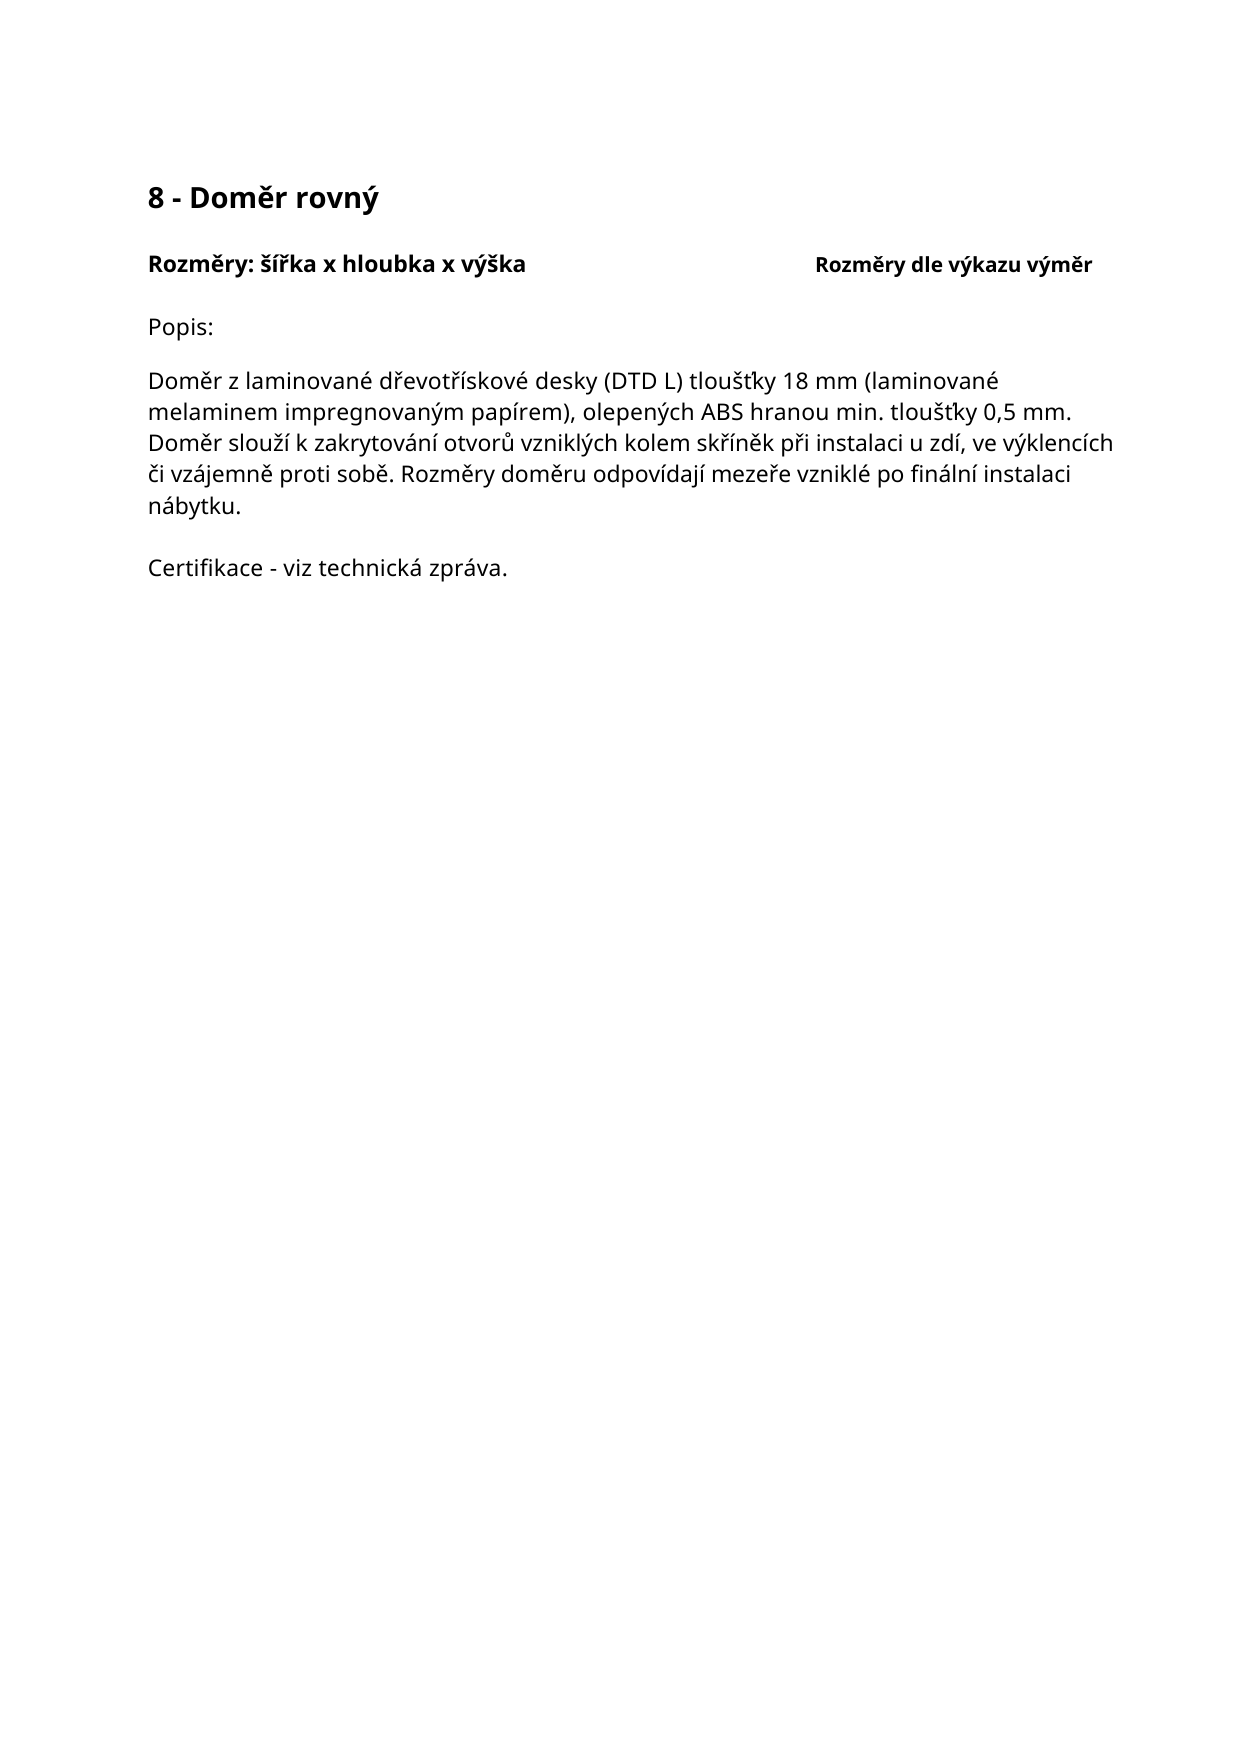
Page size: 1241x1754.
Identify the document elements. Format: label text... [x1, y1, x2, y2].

text Doměr z laminované dřevotřískové desky (DTD L) tloušťky 18 mm (laminované melaminem impregnovaným papírem), olepených ABS hranou min. tloušťky 0,5 mm. [148, 364, 1122, 427]
text Doměr slouží k zakrytování otvorů vzniklých kolem skříněk při instalaci u zdí, ve výklencích či vzájemně proti sobě. Rozměry doměru odpovídají mezeře vzniklé po finální instalaci nábytku. [148, 427, 1122, 521]
text 8 - Doměr rovný [148, 177, 1122, 217]
text Rozměry: šířka x hloubka x výška Rozměry dle výkazu výměr [148, 248, 1122, 279]
text Popis: [148, 311, 1122, 342]
text Certifikace - viz technická zpráva. [148, 552, 1122, 583]
